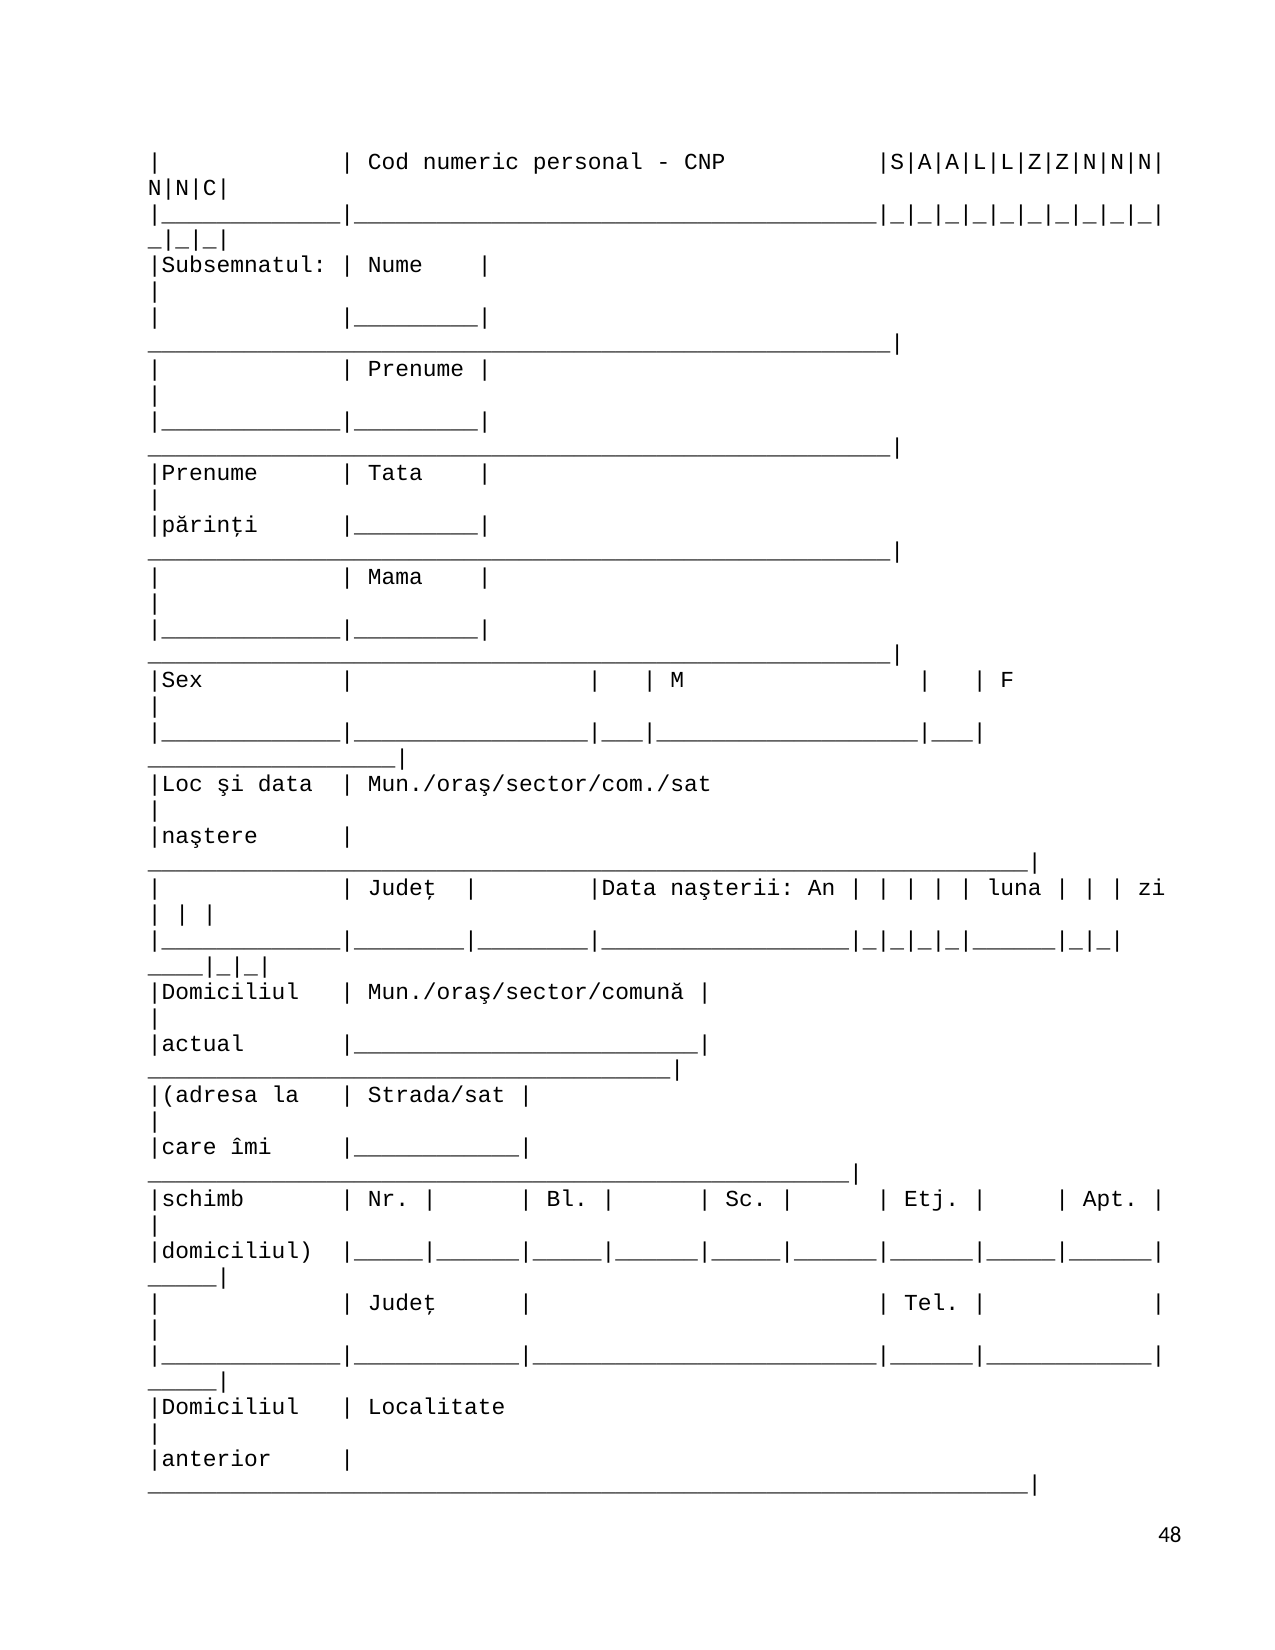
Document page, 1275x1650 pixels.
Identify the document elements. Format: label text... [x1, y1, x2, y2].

text |(adresa la | Strada/sat | | [148, 1084, 1181, 1136]
text |Prenume | Tata | | [148, 461, 1181, 513]
text |_____________|_________________|___|___________________|___|__________________| [148, 721, 1181, 772]
text |Domiciliul | Mun./oraş/sector/comună | | [148, 980, 1181, 1032]
text |_____________|_________|______________________________________________________| [148, 409, 1181, 461]
text |Loc şi data | Mun./oraş/sector/com./sat | [148, 772, 1181, 824]
text |schimb | Nr. | | Bl. | | Sc. | | Etj. | | Apt. | | [148, 1187, 1181, 1239]
text |_____________|____________|_________________________|______|____________|_____| [148, 1343, 1181, 1395]
text |actual |_________________________|______________________________________| [148, 1032, 1181, 1084]
text | | Prenume | | [148, 357, 1181, 409]
text |naştere |________________________________________________________________| [148, 824, 1181, 876]
text |care îmi |____________|___________________________________________________| [148, 1136, 1181, 1187]
text |_____________|________|________|__________________|_|_|_|_|______|_|_|____|_|_| [148, 928, 1181, 980]
text | | Mama | | [148, 565, 1181, 617]
text |Subsemnatul: | Nume | | [148, 254, 1181, 306]
text | | Judeţ | |Data naşterii: An | | | | | luna | | | zi | | | [148, 876, 1181, 928]
text | | Judeţ | | Tel. | | | [148, 1291, 1181, 1343]
text |anterior |________________________________________________________________| [148, 1447, 1181, 1499]
text |Sex | | | M | | F | [148, 669, 1181, 721]
text |_____________|_________|______________________________________________________| [148, 617, 1181, 669]
text |părinţi |_________|______________________________________________________| [148, 513, 1181, 565]
text | |_________|______________________________________________________| [148, 306, 1181, 357]
text |domiciliul) |_____|______|_____|______|_____|______|______|_____|______|_____| [148, 1239, 1181, 1291]
text | | Cod numeric personal - CNP |S|A|A|L|L|Z|Z|N|N|N|N|N|C| [148, 150, 1181, 202]
text |_____________|______________________________________|_|_|_|_|_|_|_|_|_|_|_|_|_| [148, 202, 1181, 254]
text |Domiciliul | Localitate | [148, 1395, 1181, 1447]
